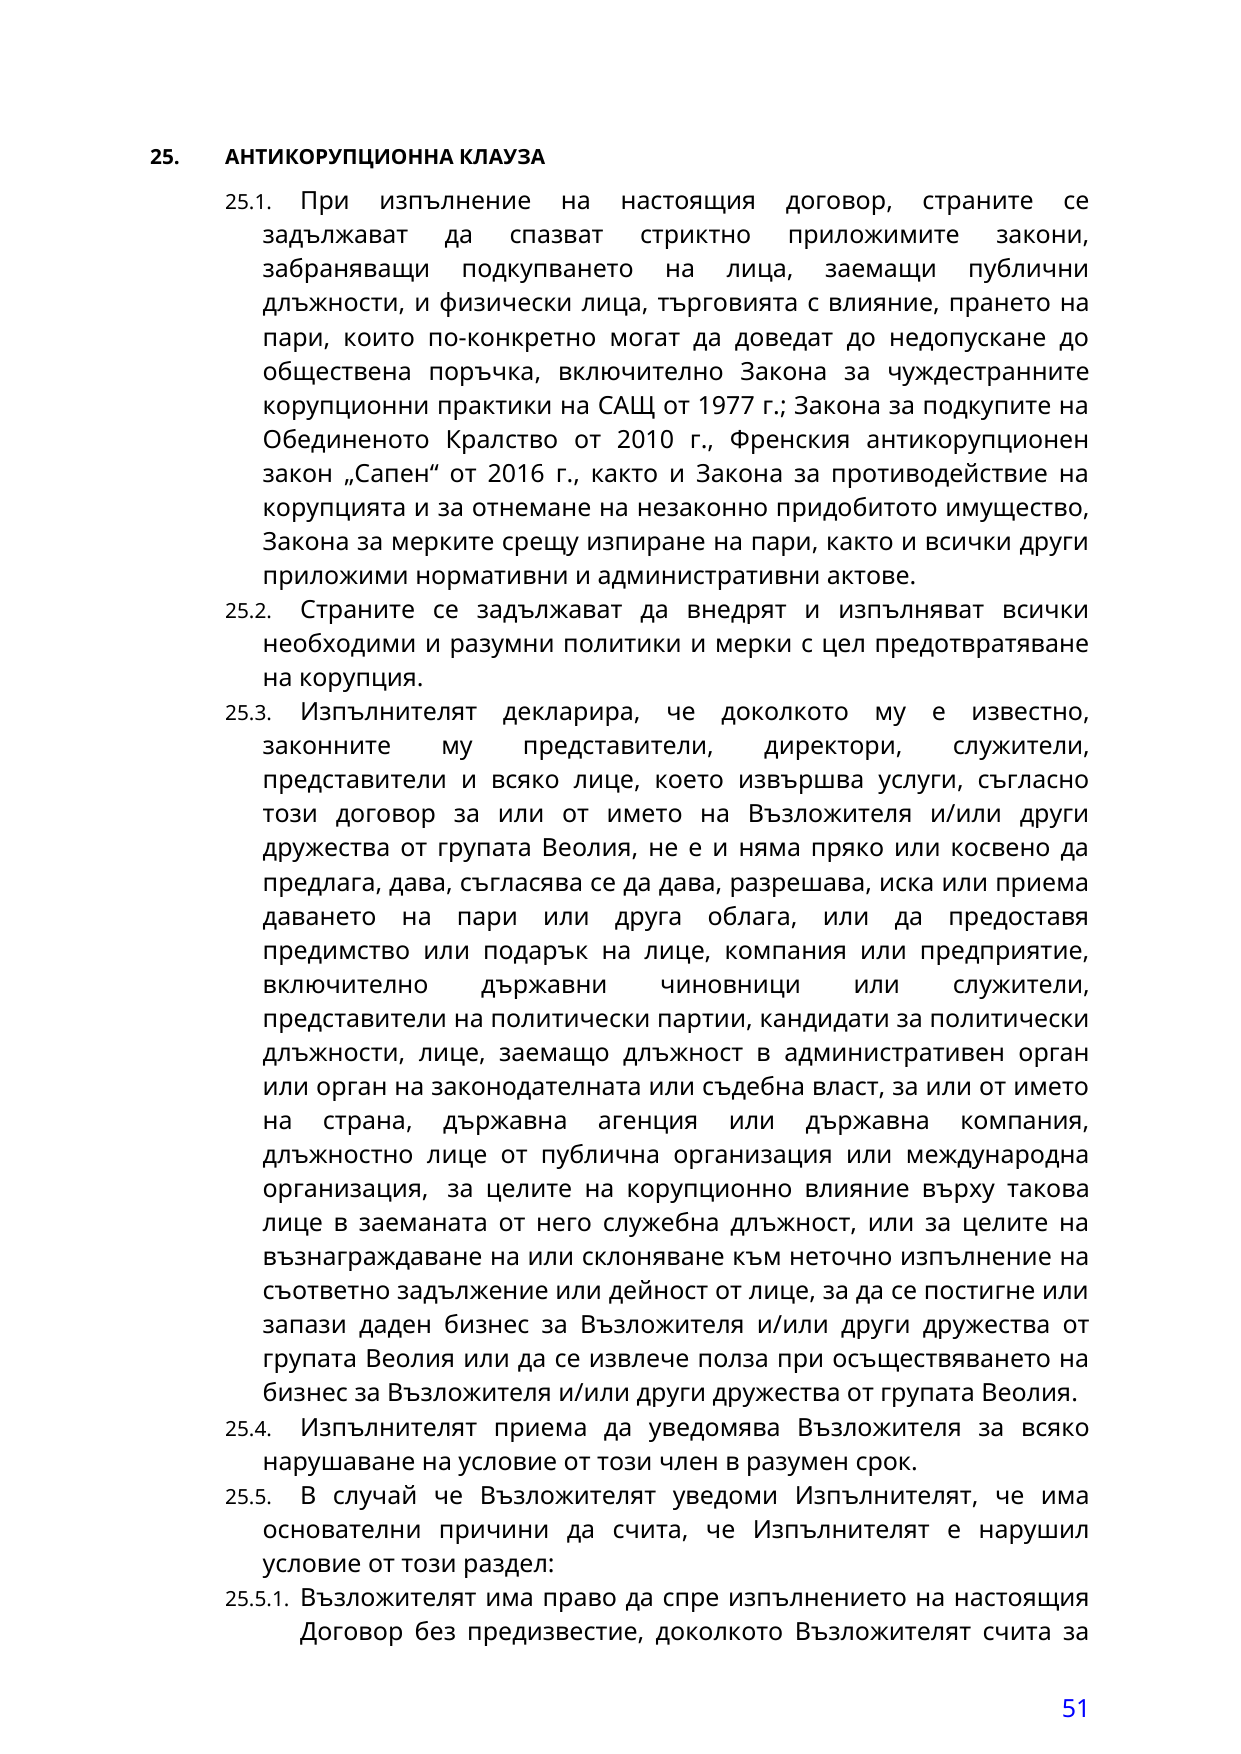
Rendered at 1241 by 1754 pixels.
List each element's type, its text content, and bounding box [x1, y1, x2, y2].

list Изпълнителят приема да уведомява Възложителя за всяко нарушаване на условие от този член в разумен срок. [225, 1409, 1090, 1477]
list В случай че Възложителят уведоми Изпълнителят, че има основателни причини да счита, че Изпълнителят е нарушил условие от този раздел: [225, 1477, 1090, 1579]
list АНТИКОРУПЦИОННА КЛАУЗА [150, 142, 1090, 170]
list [225, 1579, 1090, 1648]
list При изпълнение на настоящия договор, страните се задължават да спазват стриктно приложимите закони, забраняващи подкупването на лица, заемащи публични длъжности, и физически лица, търговията с влияние, прането на пари, които по-конкретно могат да доведат до недопускане до обществена поръчка, включително Закона за чуждестранните корупционни практики на САЩ от 1977 г.; Закона за подкупите на Обединеното Кралство от 2010 г., Френския антикорупционен закон „Сапен“ от 2016 г., както и Закона за противодействие на корупцията и за отнемане на незаконно придобитото имущество, Закона за мерките срещу изпиране на пари, както и всички други приложими нормативни и административни актове. [225, 183, 1090, 592]
list Изпълнителят декларира, че доколкото му е известно, законните му представители, директори, служители, представители и всяко лице, което извършва услуги, съгласно този договор за или от името на Възложителя и/или други дружества от групата Веолия, не е и няма пряко или косвено да предлага, дава, съгласява се да дава, разрешава, иска или приема даването на пари или друга облага, или да предоставя предимство или подарък на лице, компания или предприятие, включително държавни чиновници или служители, представители на политически партии, кандидати за политически длъжности, лице, заемащо длъжност в административен орган или орган на законодателната или съдебна власт, за или от името на страна, държавна агенция или държавна компания, длъжностно лице от публична организация или международна организация, за целите на корупционно влияние върху такова лице в заеманата от него служебна длъжност, или за целите на възнаграждаване на или склоняване към неточно изпълнение на съответно задължение или дейност от лице, за да се постигне или запази даден бизнес за Възложителя и/или други дружества от групата Веолия или да се извлече полза при осъществяването на бизнес за Възложителя и/или други дружества от групата Веолия. [225, 694, 1090, 1409]
list Страните се задължават да внедрят и изпълняват всички необходими и разумни политики и мерки с цел предотвратяване на корупция. [225, 592, 1090, 694]
